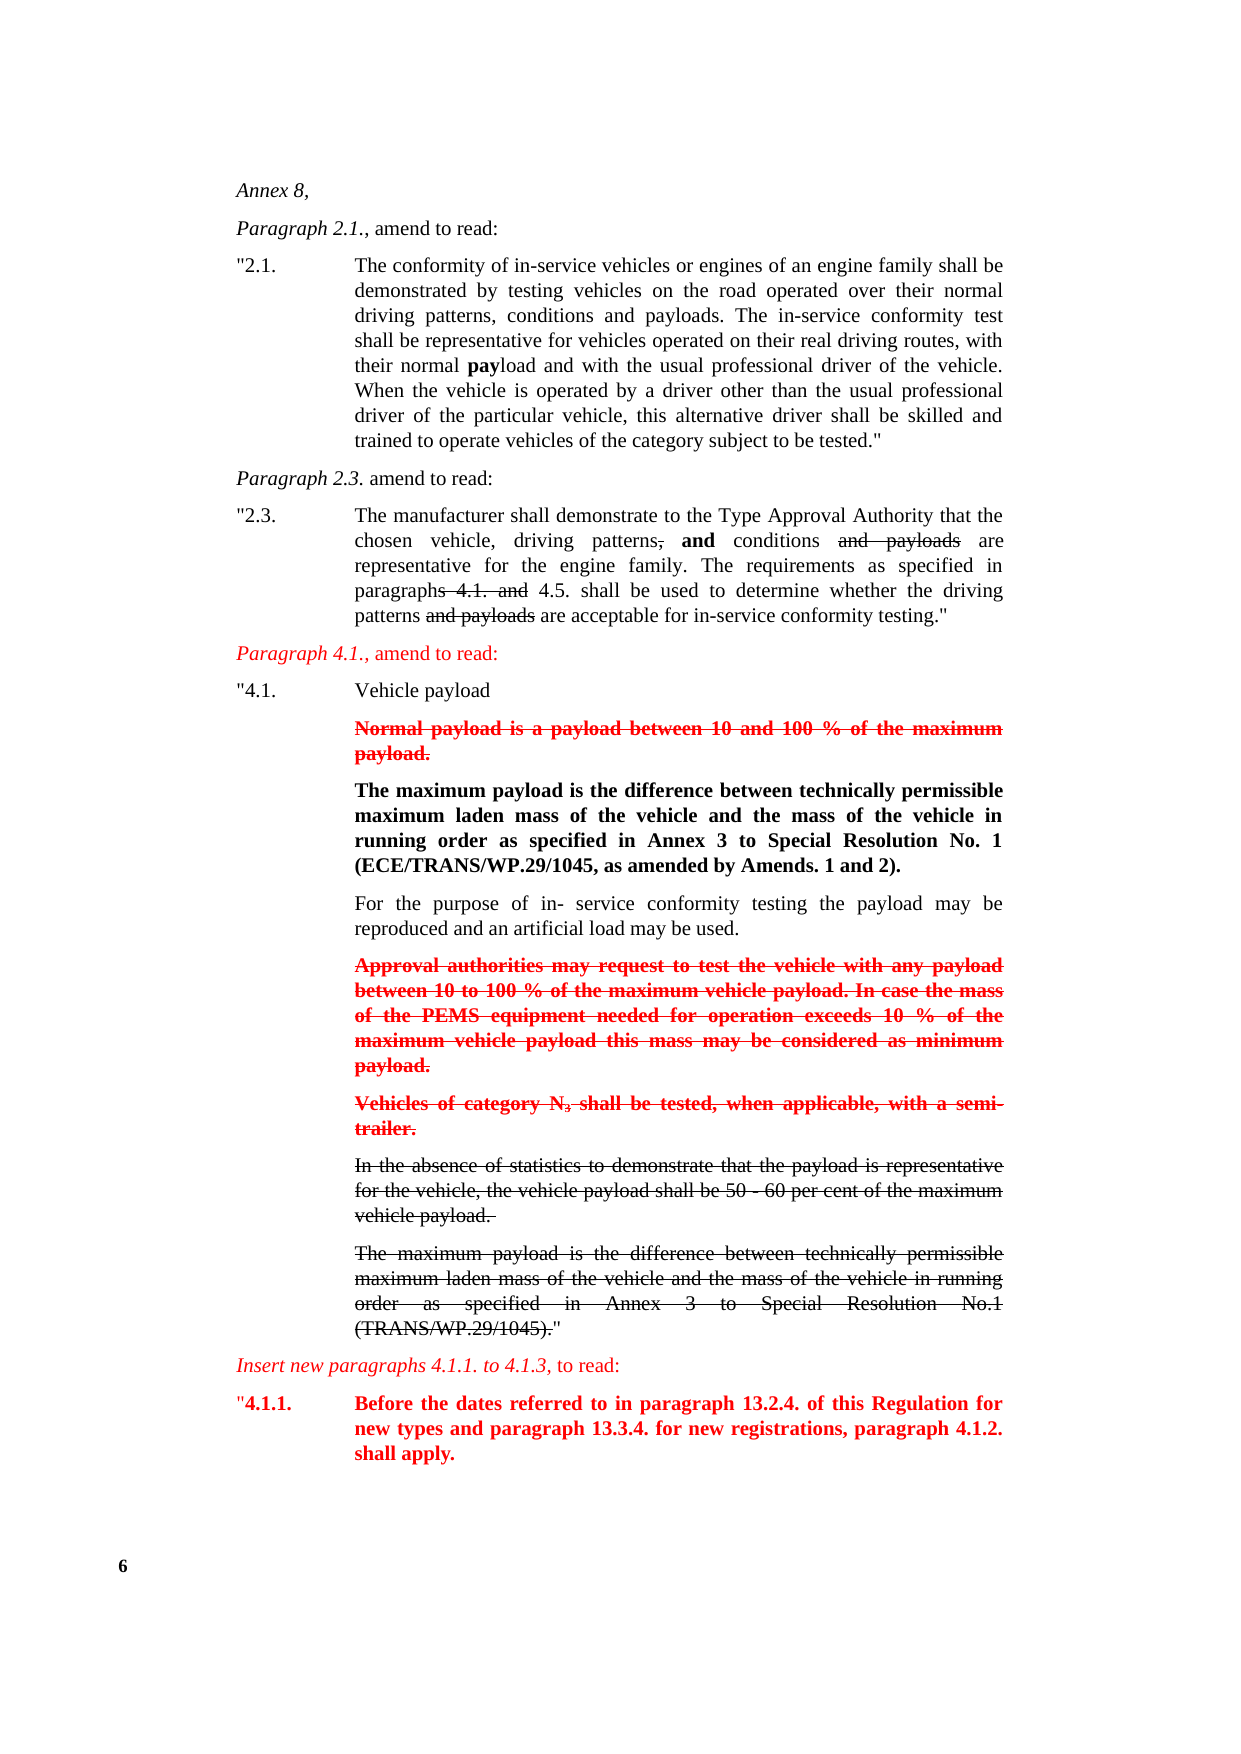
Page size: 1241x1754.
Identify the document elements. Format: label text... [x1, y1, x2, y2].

text In the absence of statistics to demonstrate that the payload is representative for the vehicle, the vehicle payload shall be 50 - 60 per cent of the maximum vehicle payload. [354, 1167, 1004, 1227]
text For the purpose of in- service conformity testing the payload may be reproduced and an artificial load may be used. [354, 890, 1004, 940]
text "4.1. Vehicle payload [236, 677, 1124, 702]
text Approval authorities may request to test the vehicle with any payload between 10 to 100 % of the maximum vehicle payload. In case the mass of the PEMS equipment needed for operation exceeds 10 % of the maximum vehicle payload this mass may be considered as minimum payload. [354, 1042, 1004, 1077]
text Paragraph 2.3. amend to read: [236, 465, 1004, 490]
text The maximum payload is the difference between technically permissible maximum laden mass of the vehicle and the mass of the vehicle in running order as specified in Annex 3 to Special Resolution No.1 (TRANS/WP.29/1045)." [354, 1255, 1004, 1340]
text Insert new paragraphs 4.1.1. to 4.1.3, to read: [118, 1352, 1004, 1377]
text Paragraph 4.1., amend to read: [236, 640, 1004, 665]
text Paragraph 2.1., amend to read: [236, 215, 1004, 240]
text The maximum payload is the difference between technically permissible maximum laden mass of the vehicle and the mass of the vehicle in running order as specified in Annex 3 to Special Resolution No. 1 (ECE/TRANS/WP.29/1045, as amended by Amends. 1 and 2). [354, 777, 1004, 877]
text "2.1. The conformity of in-service vehicles or engines of an engine family shall be demonstrated by testing vehicles on the road operated over their normal driving patterns, conditions and payloads. The in-service conformity test shall be representative for vehicles operated on their real driving routes, with their normal payload and with the usual professional driver of the vehicle. When the vehicle is operated by a driver other than the usual professional driver of the particular vehicle, this alternative driver shall be skilled and trained to operate vehicles of the category subject to be tested." [236, 252, 1004, 452]
text "2.3. The manufacturer shall demonstrate to the Type Approval Authority that the chosen vehicle, driving patterns, and conditions and payloads are representative for the engine family. The requirements as specified in paragraphs 4.1. and 4.5. shall be used to determine whether the driving patterns and payloads are acceptable for in-service conformity testing." [236, 502, 1004, 627]
text Vehicles of category N3 shall be tested, when applicable, with a semi-trailer. [354, 1090, 1004, 1140]
text Normal payload is a payload between 10 and 100 % of the maximum payload. [354, 715, 1004, 765]
text "4.1.1. Before the dates referred to in paragraph 13.2.4. of this Regulation for new types and paragraph 13.3.4. for new registrations, paragraph 4.1.2. shall apply. [236, 1390, 1004, 1465]
text Annex 8, [236, 177, 1004, 202]
